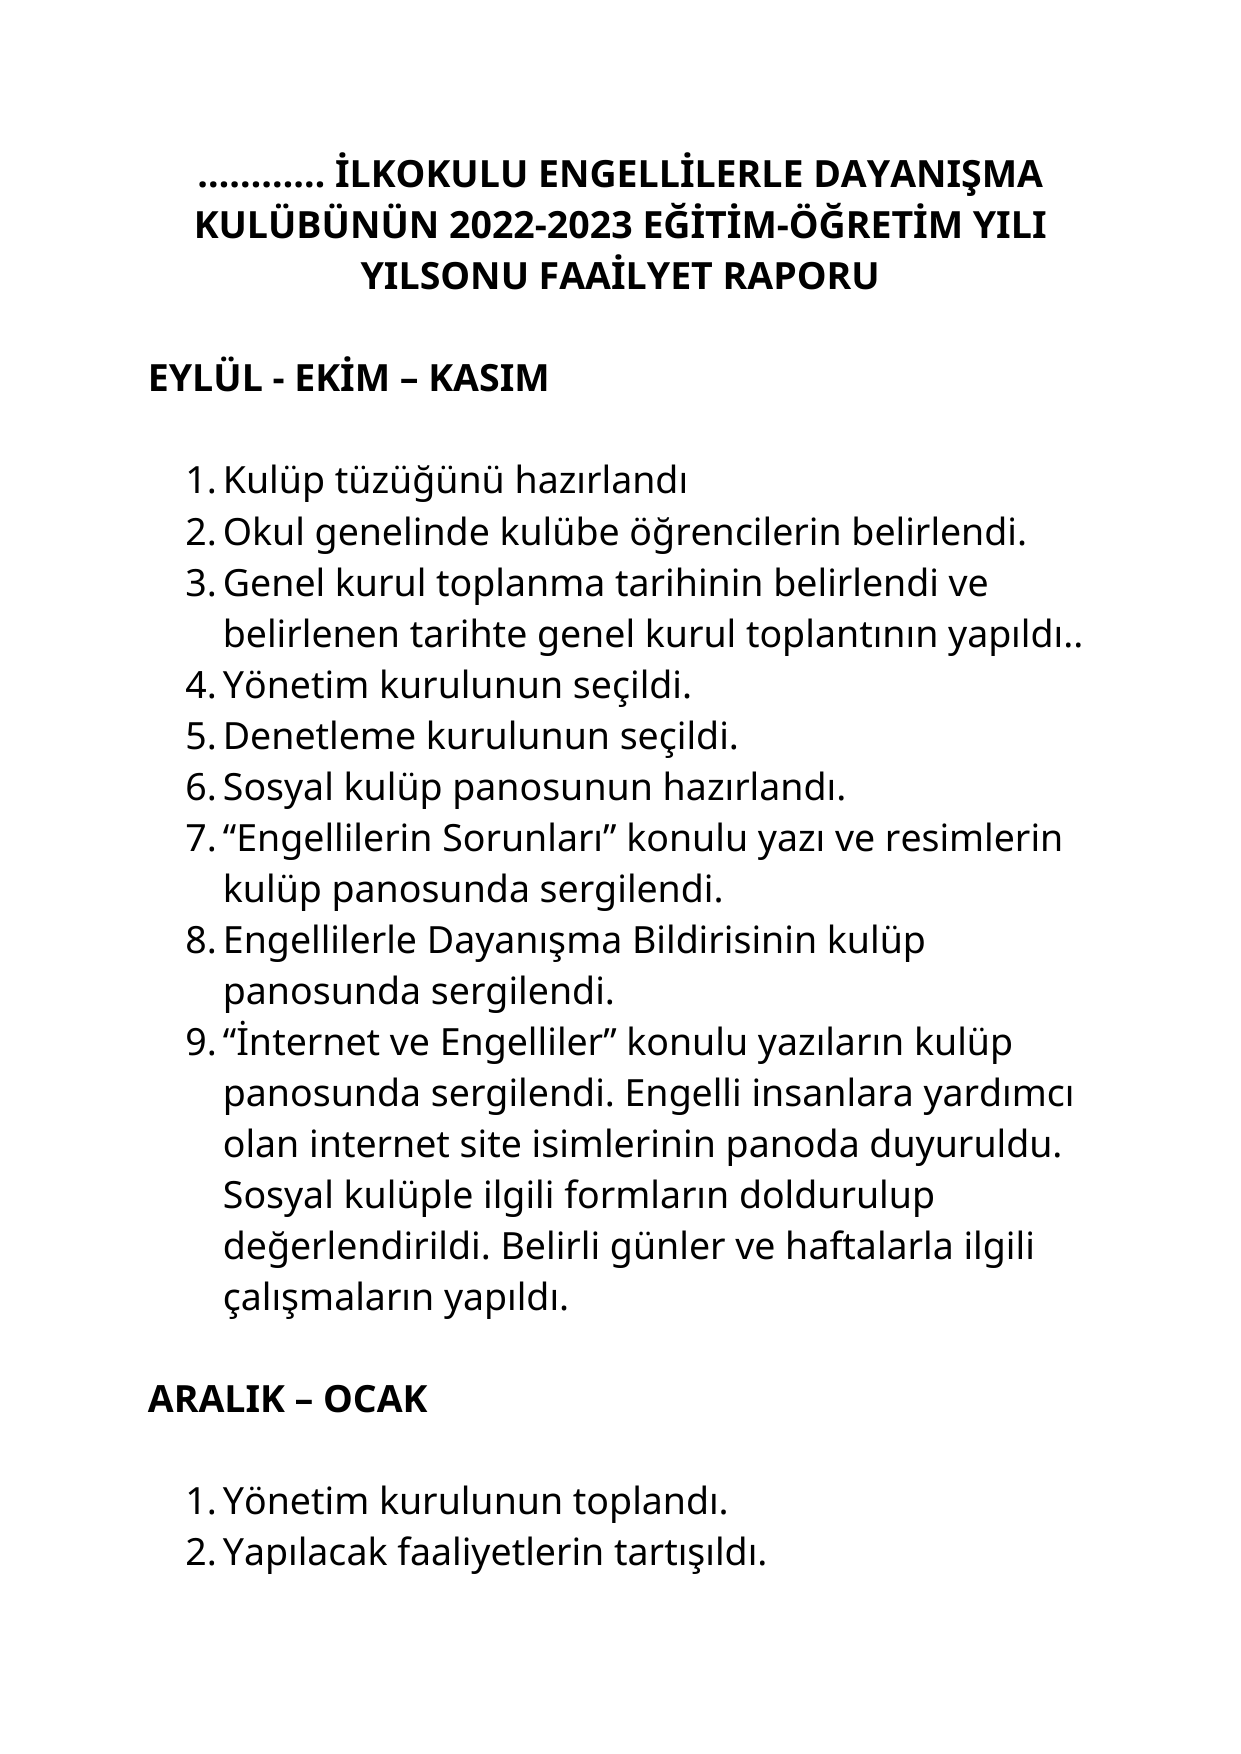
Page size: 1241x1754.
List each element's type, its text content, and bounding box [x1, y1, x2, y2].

list Yönetim kurulunun toplandı. [185, 1475, 1093, 1526]
list Kulüp tüzüğünü hazırlandı [185, 454, 1093, 505]
list Sosyal kulüp panosunun hazırlandı. [185, 760, 1093, 811]
list Engellilerle Dayanışma Bildirisinin kulüp panosunda sergilendi. [185, 913, 1093, 1015]
list “Engellilerin Sorunları” konulu yazı ve resimlerin kulüp panosunda sergilendi. [185, 811, 1093, 913]
list Yapılacak faaliyetlerin tartışıldı. [185, 1526, 1093, 1577]
text ………… İLKOKULU ENGELLİLERLE DAYANIŞMA KULÜBÜNÜN 2022-2023 EĞİTİM-ÖĞRETİM YILI YILSONU FAAİLYET RAPORU [148, 148, 1093, 301]
text ARALIK – OCAK [148, 1373, 1093, 1424]
list Genel kurul toplanma tarihinin belirlendi ve belirlenen tarihte genel kurul toplantının yapıldı.. [185, 556, 1093, 658]
list Yönetim kurulunun seçildi. [185, 658, 1093, 709]
list “İnternet ve Engelliler” konulu yazıların kulüp panosunda sergilendi. Engelli insanlara yardımcı olan internet site isimlerinin panoda duyuruldu. Sosyal kulüple ilgili formların doldurulup değerlendirildi. Belirli günler ve haftalarla ilgili çalışmaların yapıldı. [185, 1015, 1093, 1322]
list Denetleme kurulunun seçildi. [185, 709, 1093, 760]
text EYLÜL - EKİM – KASIM [148, 352, 1093, 403]
list Okul genelinde kulübe öğrencilerin belirlendi. [185, 505, 1093, 556]
